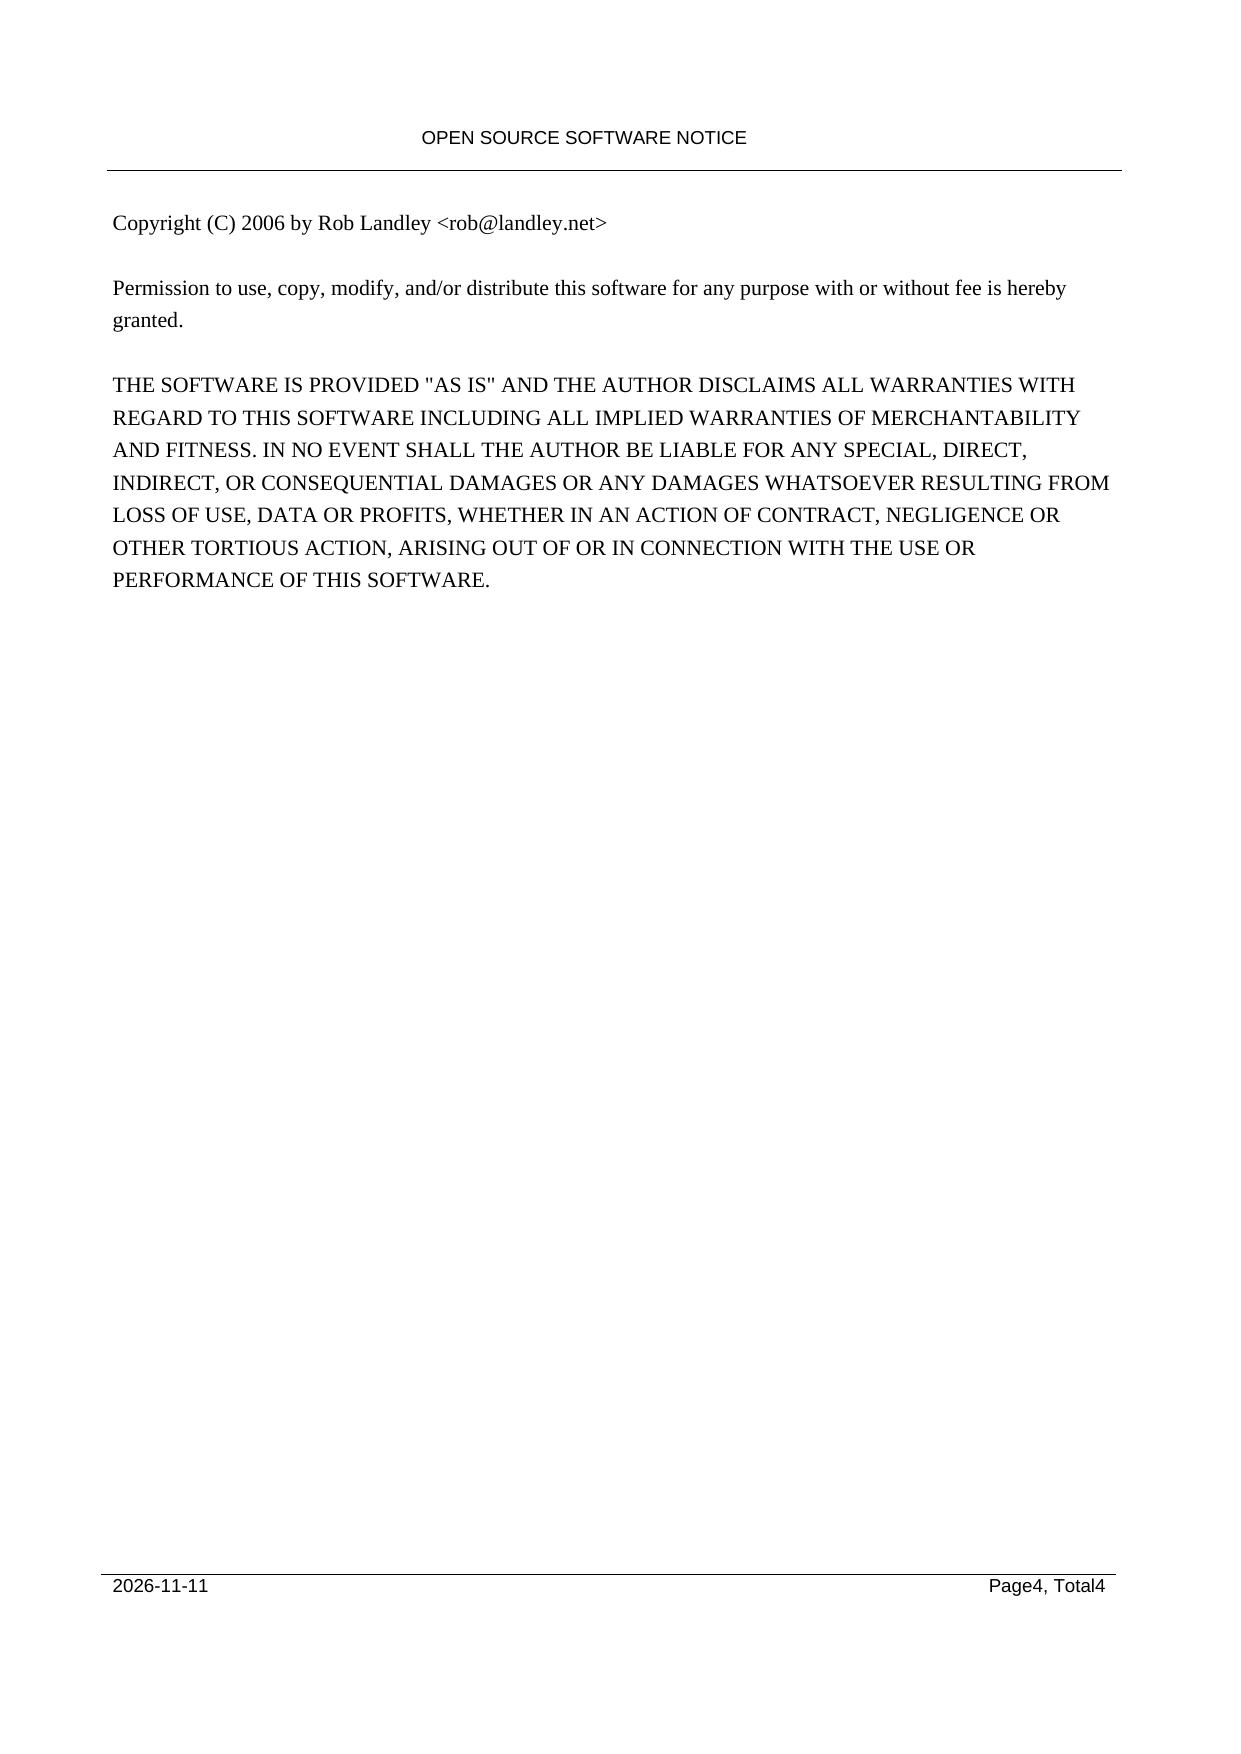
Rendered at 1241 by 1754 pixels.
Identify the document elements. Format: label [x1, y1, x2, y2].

text [112, 206, 1128, 629]
